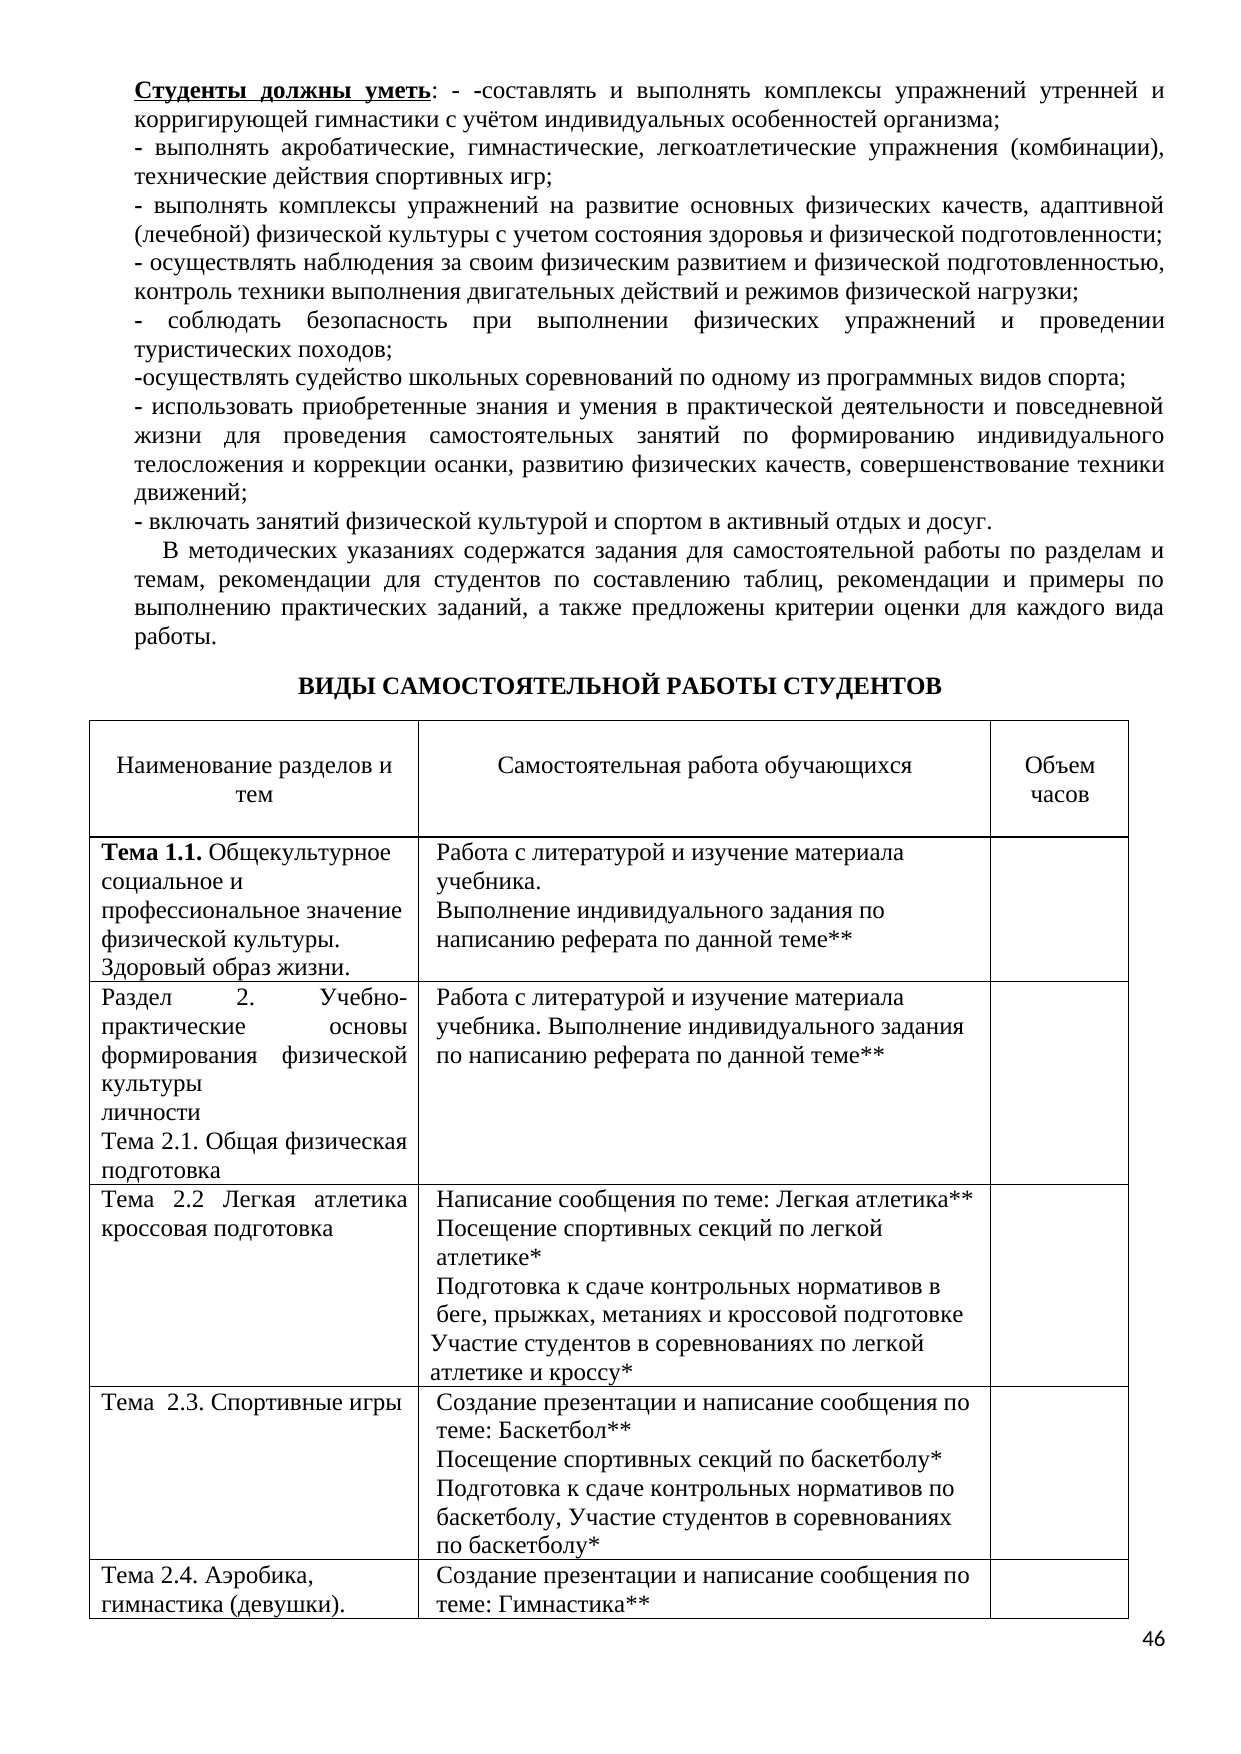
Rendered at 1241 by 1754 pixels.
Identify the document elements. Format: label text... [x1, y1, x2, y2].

text -осуществлять судейство школьных соревнований по одному из программных видов спорта; [134, 362, 1165, 391]
table_cell Тема 2.3. Спортивные игры [90, 1387, 418, 1559]
table_cell Создание презентации и написание сообщения по теме: Баскетбол** Посещение спортивных секций по баскетболу* Подготовка к сдаче контрольных нормативов по баскетболу, Участие студентов в соревнованиях по баскетболу* [600, 1387, 990, 1559]
table_cell Тема 1.1. Общекультурное социальное и профессиональное значение физической культуры. Здоровый образ жизни. [90, 838, 418, 981]
text Студенты должны уметь: - -составлять и выполнять комплексы упражнений утренней и корригирующей гимнастики с учётом индивидуальных особенностей организма; [134, 75, 1165, 132]
table_cell Раздел 2. Учебно-практические основы формирования физической культуры личности Тема 2.1. Общая физическая подготовка [90, 982, 418, 1183]
table_cell [991, 1185, 1128, 1386]
text - использовать приобретенные знания и умения в практической деятельности и повседневной жизни для проведения самостоятельных занятий по формированию индивидуального телосложения и коррекции осанки, развитию физических качеств, совершенствование техники движений; [134, 391, 1165, 506]
table_cell [991, 982, 1128, 1183]
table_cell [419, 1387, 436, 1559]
table_cell Написание сообщения по теме: Легкая атлетика** Посещение спортивных секций по легкой атлетике* Подготовка к сдаче контрольных нормативов в беге, прыжках, метаниях и кроссовой подготовке Участие студентов в соревнованиях по легкой атлетике и кроссу* [419, 1185, 990, 1386]
text ВИДЫ САМОСТОЯТЕЛЬНОЙ РАБОТЫ СТУДЕНТОВ [75, 671, 1165, 699]
text В методических указаниях содержатся задания для самостоятельной работы по разделам и темам, рекомендации для студентов по составлению таблиц, рекомендации и примеры по выполнению практических заданий, а также предложены критерии оценки для каждого вида работы. [134, 535, 1165, 650]
table_cell Тема 2.2 Легкая атлетика кроссовая подготовка [90, 1185, 418, 1386]
table_cell Работа с литературой и изучение материала учебника. Выполнение индивидуального задания по написанию реферата по данной теме** [419, 838, 990, 981]
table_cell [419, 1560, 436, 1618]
table_cell [991, 838, 1128, 981]
table_cell [991, 1560, 1128, 1618]
table_header Самостоятельная работа обучающихся [419, 721, 990, 836]
table_cell [991, 1387, 1128, 1559]
text - соблюдать безопасность при выполнении физических упражнений и проведении туристических походов; [134, 305, 1165, 362]
text - выполнять акробатические, гимнастические, легкоатлетические упражнения (комбинации), технические действия спортивных игр; [134, 132, 1165, 190]
table_cell Работа с литературой и изучение материала учебника. Выполнение индивидуального задания по написанию реферата по данной теме** [419, 982, 990, 1183]
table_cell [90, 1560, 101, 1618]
table_header Объем часов [991, 721, 1128, 836]
text - включать занятий физической культурой и спортом в активный отдых и досуг. [134, 506, 1165, 535]
text - выполнять комплексы упражнений на развитие основных физических качеств, адаптивной (лечебной) физической культуры с учетом состояния здоровья и физической подготовленности; [134, 190, 1165, 247]
text - осуществлять наблюдения за своим физическим развитием и физической подготовленностью, контроль техники выполнения двигательных действий и режимов физической нагрузки; [134, 247, 1165, 305]
table_header Наименование разделов и тем [90, 721, 418, 836]
table_cell Тема 2.4. Аэробика, гимнастика (девушки). [314, 1560, 418, 1618]
